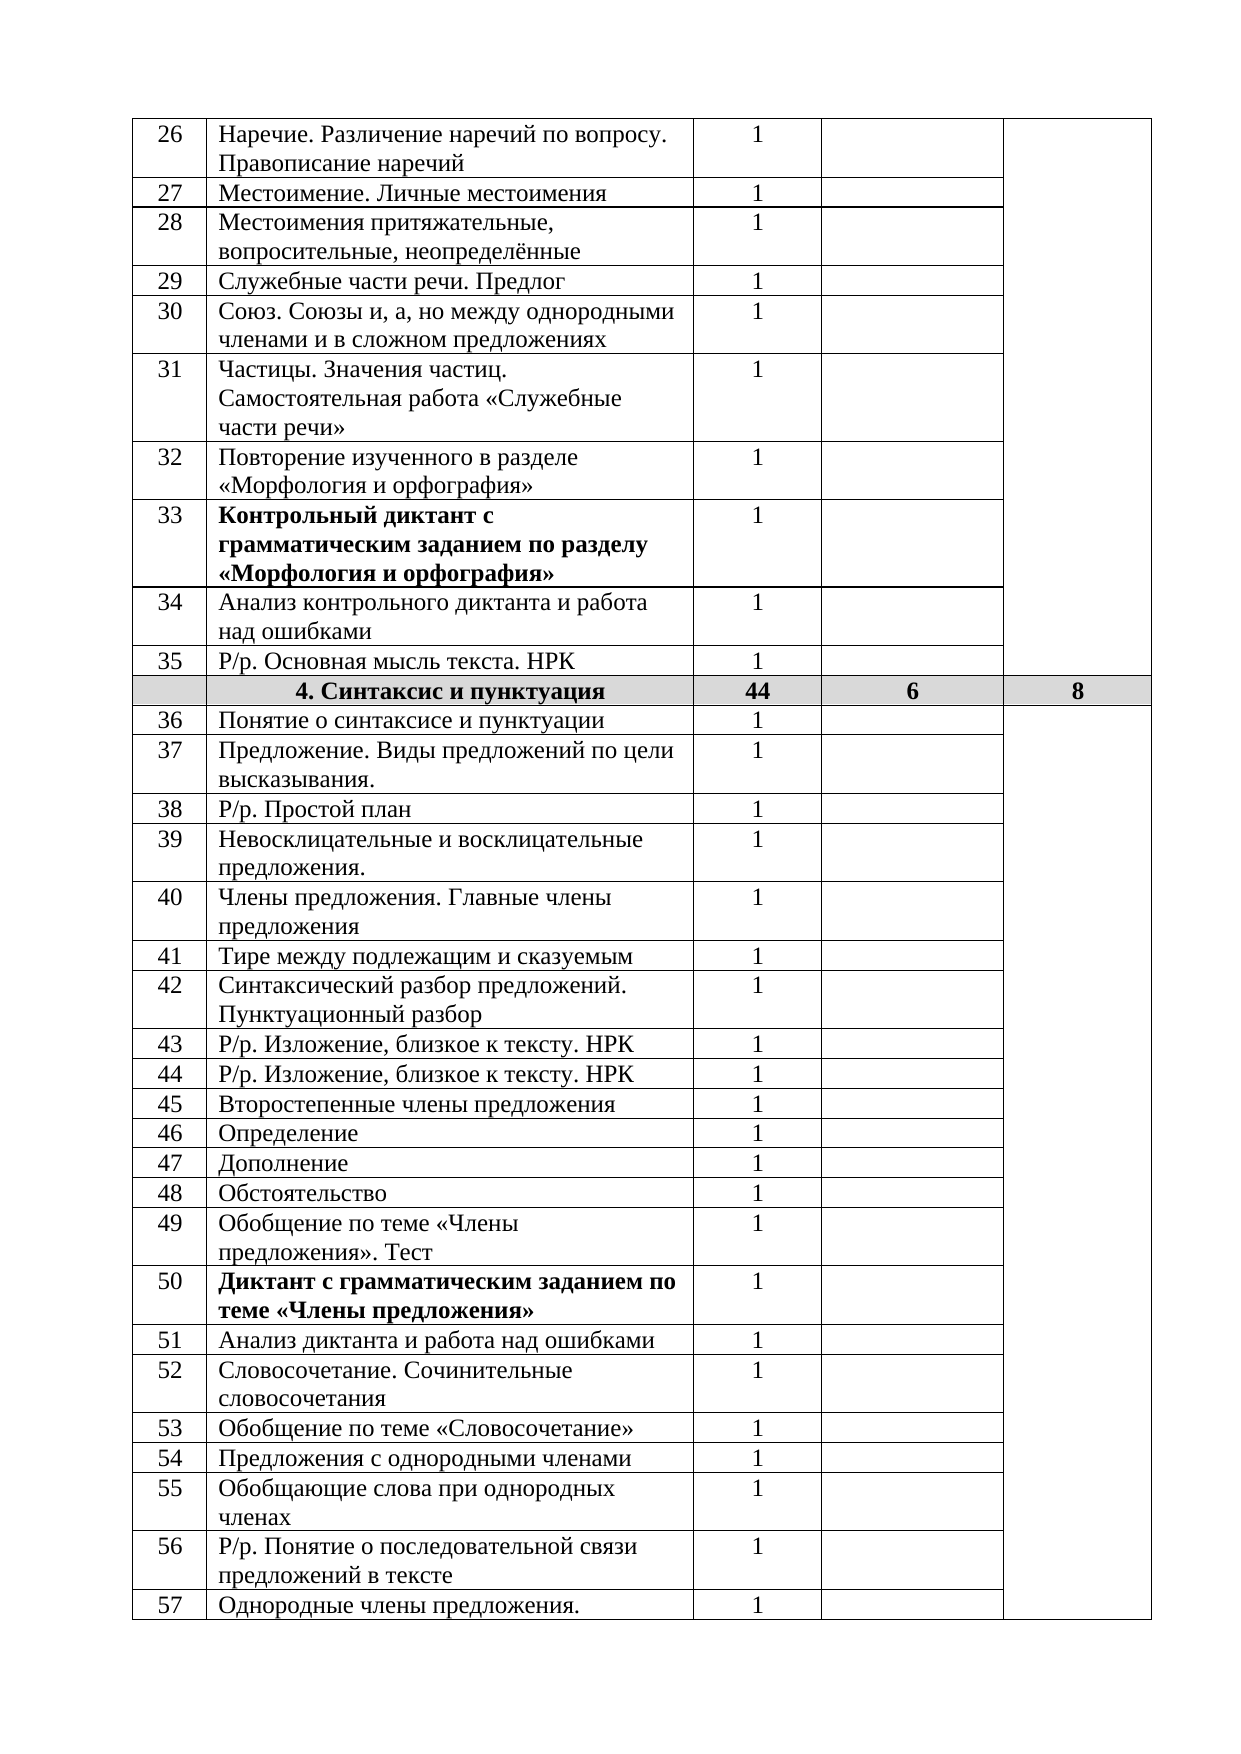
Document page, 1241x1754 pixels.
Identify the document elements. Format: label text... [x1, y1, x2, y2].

table_cell [822, 442, 1003, 499]
table_cell [1004, 706, 1151, 1619]
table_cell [207, 1590, 693, 1619]
table_cell 1 [694, 794, 821, 823]
table_cell 47 [133, 1148, 206, 1177]
table_cell 8 [1004, 676, 1151, 704]
table_cell 28 [133, 208, 206, 265]
table_cell Р/р. Изложение, близкое к тексту. НРК [207, 1059, 693, 1088]
table_cell 1 [694, 354, 821, 441]
table_cell Частицы. Значения частиц. Самостоятельная работа «Служебные части речи» [207, 354, 693, 441]
table_cell 54 [133, 1443, 206, 1472]
table_cell 1 [694, 941, 821, 969]
table_cell Анализ контрольного диктанта и работа над ошибками [207, 588, 693, 645]
table_cell Р/р. Изложение, близкое к тексту. НРК [207, 1029, 693, 1058]
table_cell [822, 824, 1003, 881]
table_cell 1 [694, 1443, 821, 1472]
table_cell [822, 735, 1003, 793]
table_cell [822, 941, 1003, 969]
table_cell 40 [133, 882, 206, 940]
table_cell [133, 676, 206, 704]
table_cell 37 [133, 735, 206, 793]
table_cell [822, 266, 1003, 295]
table_cell [822, 706, 1003, 734]
table_cell [822, 1089, 1003, 1117]
table_cell [822, 296, 1003, 353]
table_cell 50 [133, 1266, 206, 1324]
table_cell [822, 1148, 1003, 1177]
table_cell Второстепенные члены предложения [207, 1089, 693, 1117]
table_cell 1 [694, 646, 821, 675]
table_cell [822, 119, 1003, 177]
table_cell [822, 1590, 1003, 1619]
table_cell 1 [694, 1178, 821, 1207]
table_cell [822, 1059, 1003, 1088]
table_cell Союз. Союзы и, а, но между однородными членами и в сложном предложениях [207, 296, 693, 353]
table_cell 1 [694, 824, 821, 881]
table_cell Предложение. Виды предложений по цели высказывания. [207, 735, 693, 793]
table_cell 1 [694, 266, 821, 295]
table_cell 1 [694, 971, 821, 1028]
table_cell 1 [694, 1473, 821, 1530]
table_cell [822, 646, 1003, 675]
table_cell 1 [694, 1148, 821, 1177]
table_cell [822, 882, 1003, 940]
table_cell 41 [133, 941, 206, 969]
table_cell 1 [694, 1089, 821, 1117]
table_cell [822, 1531, 1003, 1589]
table_cell 29 [133, 266, 206, 295]
table_cell Контрольный диктант с грамматическим заданием по разделу «Морфология и орфография» [207, 500, 693, 586]
table_cell 1 [694, 1355, 821, 1412]
table_cell 1 [694, 119, 821, 177]
table_cell Р/р. Простой план [207, 794, 693, 823]
table_cell 1 [694, 706, 821, 734]
table_cell Анализ диктанта и работа над ошибками [207, 1325, 693, 1354]
table_cell Обобщение по теме «Члены предложения». Тест [207, 1208, 693, 1265]
table_cell 56 [133, 1531, 206, 1589]
table_cell Повторение изученного в разделе «Морфология и орфография» [207, 442, 693, 499]
table_cell [822, 500, 1003, 586]
table_cell 44 [694, 676, 821, 704]
table_cell 1 [694, 1590, 821, 1619]
table_cell 1 [694, 1531, 821, 1589]
table_cell 53 [133, 1413, 206, 1442]
table_cell [822, 1413, 1003, 1442]
table_cell 1 [694, 296, 821, 353]
table_cell Словосочетание. Сочинительные словосочетания [207, 1355, 693, 1412]
table_cell 34 [133, 588, 206, 645]
table_cell 6 [822, 676, 1003, 704]
table_cell 1 [694, 1119, 821, 1147]
table_cell 44 [133, 1059, 206, 1088]
table_cell [822, 794, 1003, 823]
table_cell Местоимения притяжательные, вопросительные, неопределённые [207, 208, 693, 265]
table_cell Служебные части речи. Предлог [207, 266, 693, 295]
table_cell Члены предложения. Главные члены предложения [207, 882, 693, 940]
table_cell 1 [694, 178, 821, 206]
table_cell 32 [133, 442, 206, 499]
table_cell 1 [694, 1059, 821, 1088]
table_cell 1 [694, 208, 821, 265]
table_cell 39 [133, 824, 206, 881]
table_cell Предложения с однородными членами [207, 1443, 693, 1472]
table_cell 48 [133, 1178, 206, 1207]
table_cell Обобщение по теме «Словосочетание» [207, 1413, 693, 1442]
table_cell Тире между подлежащим и сказуемым [207, 941, 693, 969]
table_cell 1 [694, 735, 821, 793]
table_cell 1 [694, 1413, 821, 1442]
table_cell 1 [694, 588, 821, 645]
table_cell [822, 1208, 1003, 1265]
table_cell [822, 1355, 1003, 1412]
table_cell Обобщающие слова при однородных членах [207, 1473, 693, 1530]
table_cell 36 [133, 706, 206, 734]
table_cell Определение [207, 1119, 693, 1147]
table_cell 1 [694, 882, 821, 940]
table_cell 30 [133, 296, 206, 353]
table_cell Дополнение [207, 1148, 693, 1177]
table_cell 49 [133, 1208, 206, 1265]
table_cell 51 [133, 1325, 206, 1354]
table_cell [822, 354, 1003, 441]
table_cell [822, 1119, 1003, 1147]
table_cell 42 [133, 971, 206, 1028]
table_cell Понятие о синтаксисе и пунктуации [207, 706, 693, 734]
table_cell 1 [694, 1029, 821, 1058]
table_cell [822, 588, 1003, 645]
table_cell Диктант с грамматическим заданием по теме «Члены предложения» [207, 1266, 693, 1324]
table_cell [822, 208, 1003, 265]
table_cell [822, 1325, 1003, 1354]
table_cell 1 [694, 1266, 821, 1324]
table_cell 55 [133, 1473, 206, 1530]
table_cell 1 [694, 442, 821, 499]
table_cell [822, 178, 1003, 206]
table_cell [822, 1029, 1003, 1058]
table_cell 26 [133, 119, 206, 177]
table_cell 57 [133, 1590, 206, 1619]
table_cell 38 [133, 794, 206, 823]
table_cell 1 [694, 1325, 821, 1354]
table_cell 46 [133, 1119, 206, 1147]
table_cell 1 [694, 1208, 821, 1265]
table_cell Местоимение. Личные местоимения [207, 178, 693, 206]
table_cell 35 [133, 646, 206, 675]
table_cell [822, 1473, 1003, 1530]
table_cell [822, 971, 1003, 1028]
table_cell Наречие. Различение наречий по вопросу. Правописание наречий [207, 119, 693, 177]
table_cell 31 [133, 354, 206, 441]
table_cell 43 [133, 1029, 206, 1058]
table_cell [822, 1266, 1003, 1324]
table_cell 52 [133, 1355, 206, 1412]
table_cell Синтаксический разбор предложений. Пунктуационный разбор [207, 971, 693, 1028]
table_cell 1 [694, 500, 821, 586]
table_cell [822, 1443, 1003, 1472]
table_cell Р/р. Основная мысль текста. НРК [207, 646, 693, 675]
table_cell Обстоятельство [207, 1178, 693, 1207]
table_cell 45 [133, 1089, 206, 1117]
table_cell 33 [133, 500, 206, 586]
table_cell Невосклицательные и восклицательные предложения. [207, 824, 693, 881]
table_cell 4. Синтаксис и пунктуация [207, 676, 693, 704]
table_cell 27 [133, 178, 206, 206]
table_cell [822, 1178, 1003, 1207]
table_cell Р/р. Понятие о последовательной связи предложений в тексте [207, 1531, 693, 1589]
